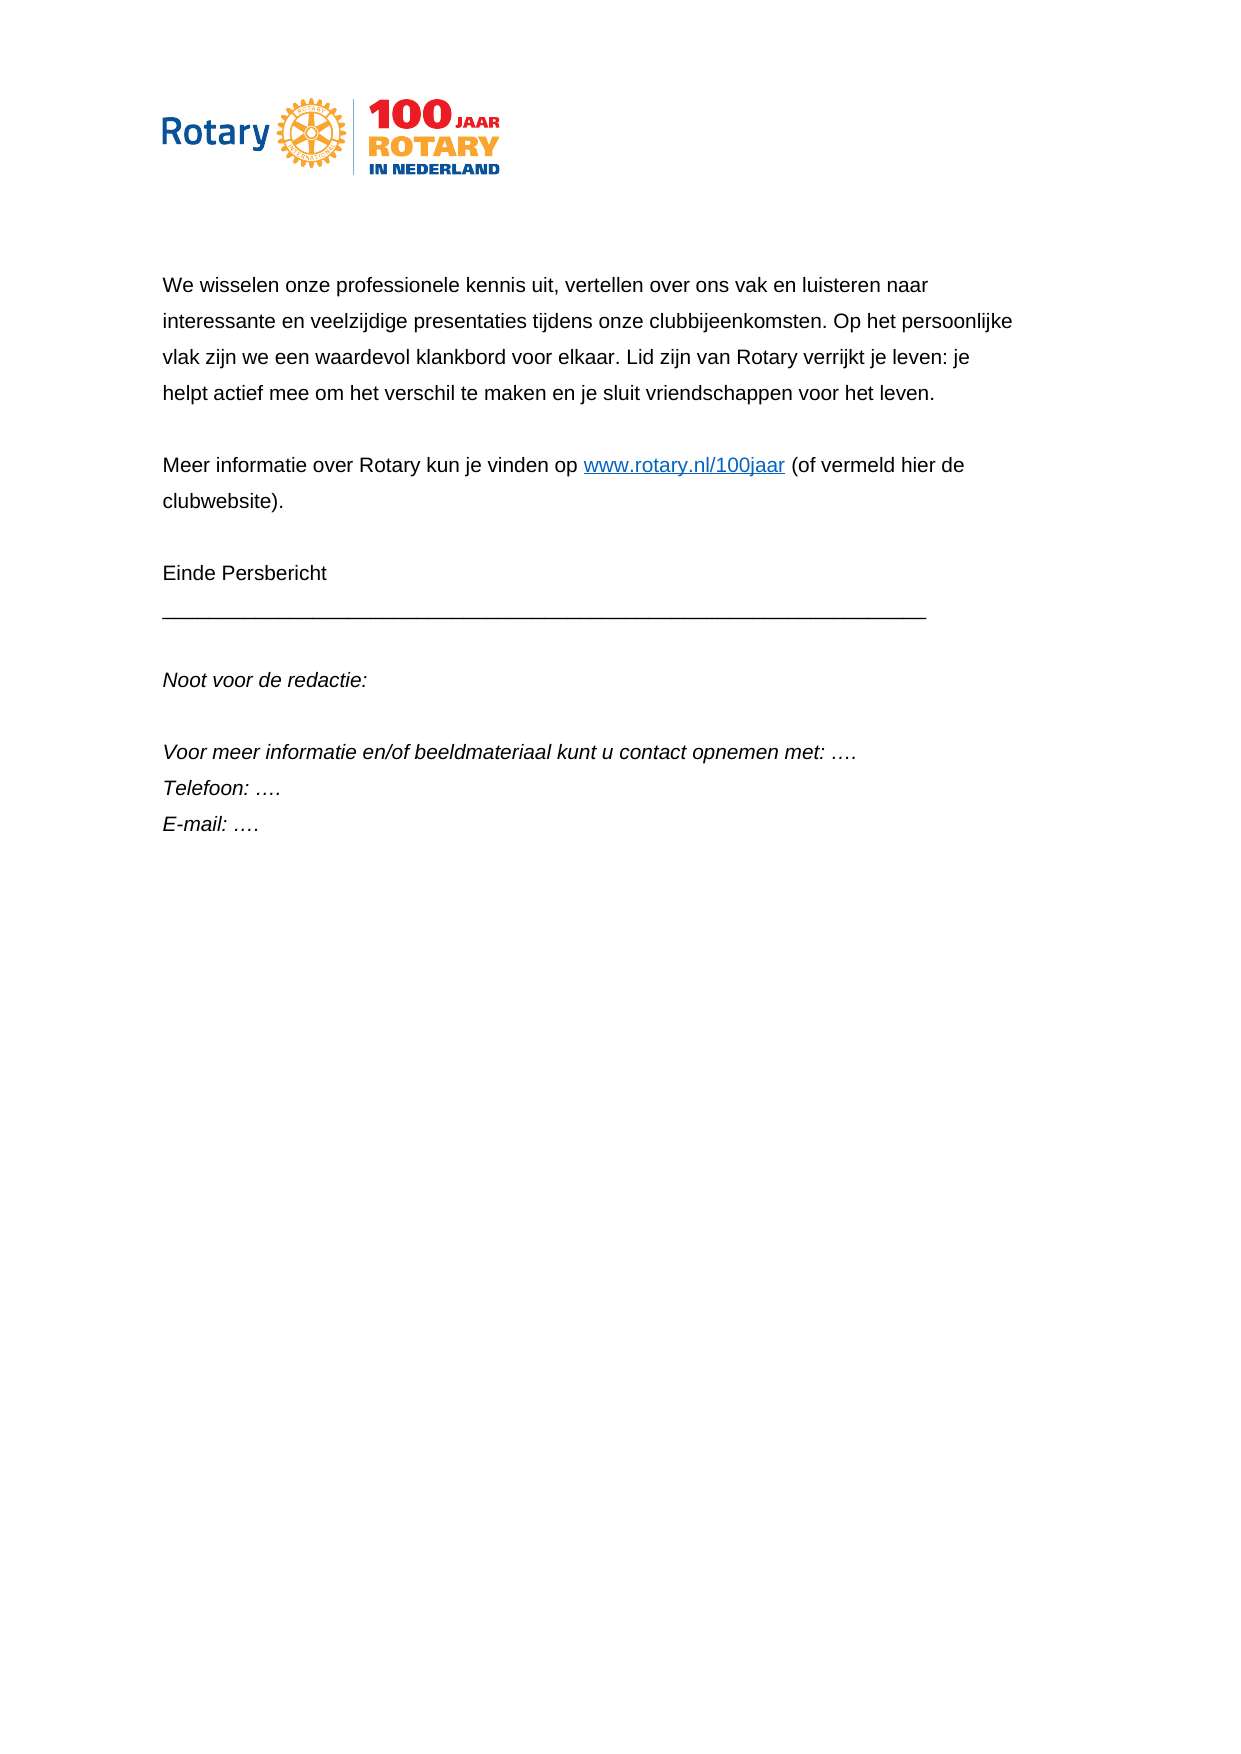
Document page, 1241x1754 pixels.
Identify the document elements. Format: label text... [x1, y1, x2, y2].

text Einde Persbericht [162, 560, 1019, 584]
text __________________________________________________________________ [162, 596, 1019, 620]
text Meer informatie over Rotary kun je vinden op www.rotary.nl/100jaar (of vermeld hier de clubwebsite). [162, 452, 1019, 512]
text Telefoon: …. [162, 776, 1019, 800]
picture [162, 98, 500, 175]
text Noot voor de redactie: [162, 668, 1019, 692]
text E-mail: …. [162, 812, 1019, 836]
text Voor meer informatie en/of beeldmateriaal kunt u contact opnemen met: …. [162, 740, 1019, 764]
text We wisselen onze professionele kennis uit, vertellen over ons vak en luisteren naar interessante en veelzijdige presentaties tijdens onze clubbijeenkomsten. Op het persoonlijke vlak zijn we een waardevol klankbord voor elkaar. Lid zijn van Rotary verrijkt je leven: je helpt actief mee om het verschil te maken en je sluit vriendschappen voor het leven. [162, 273, 1019, 404]
